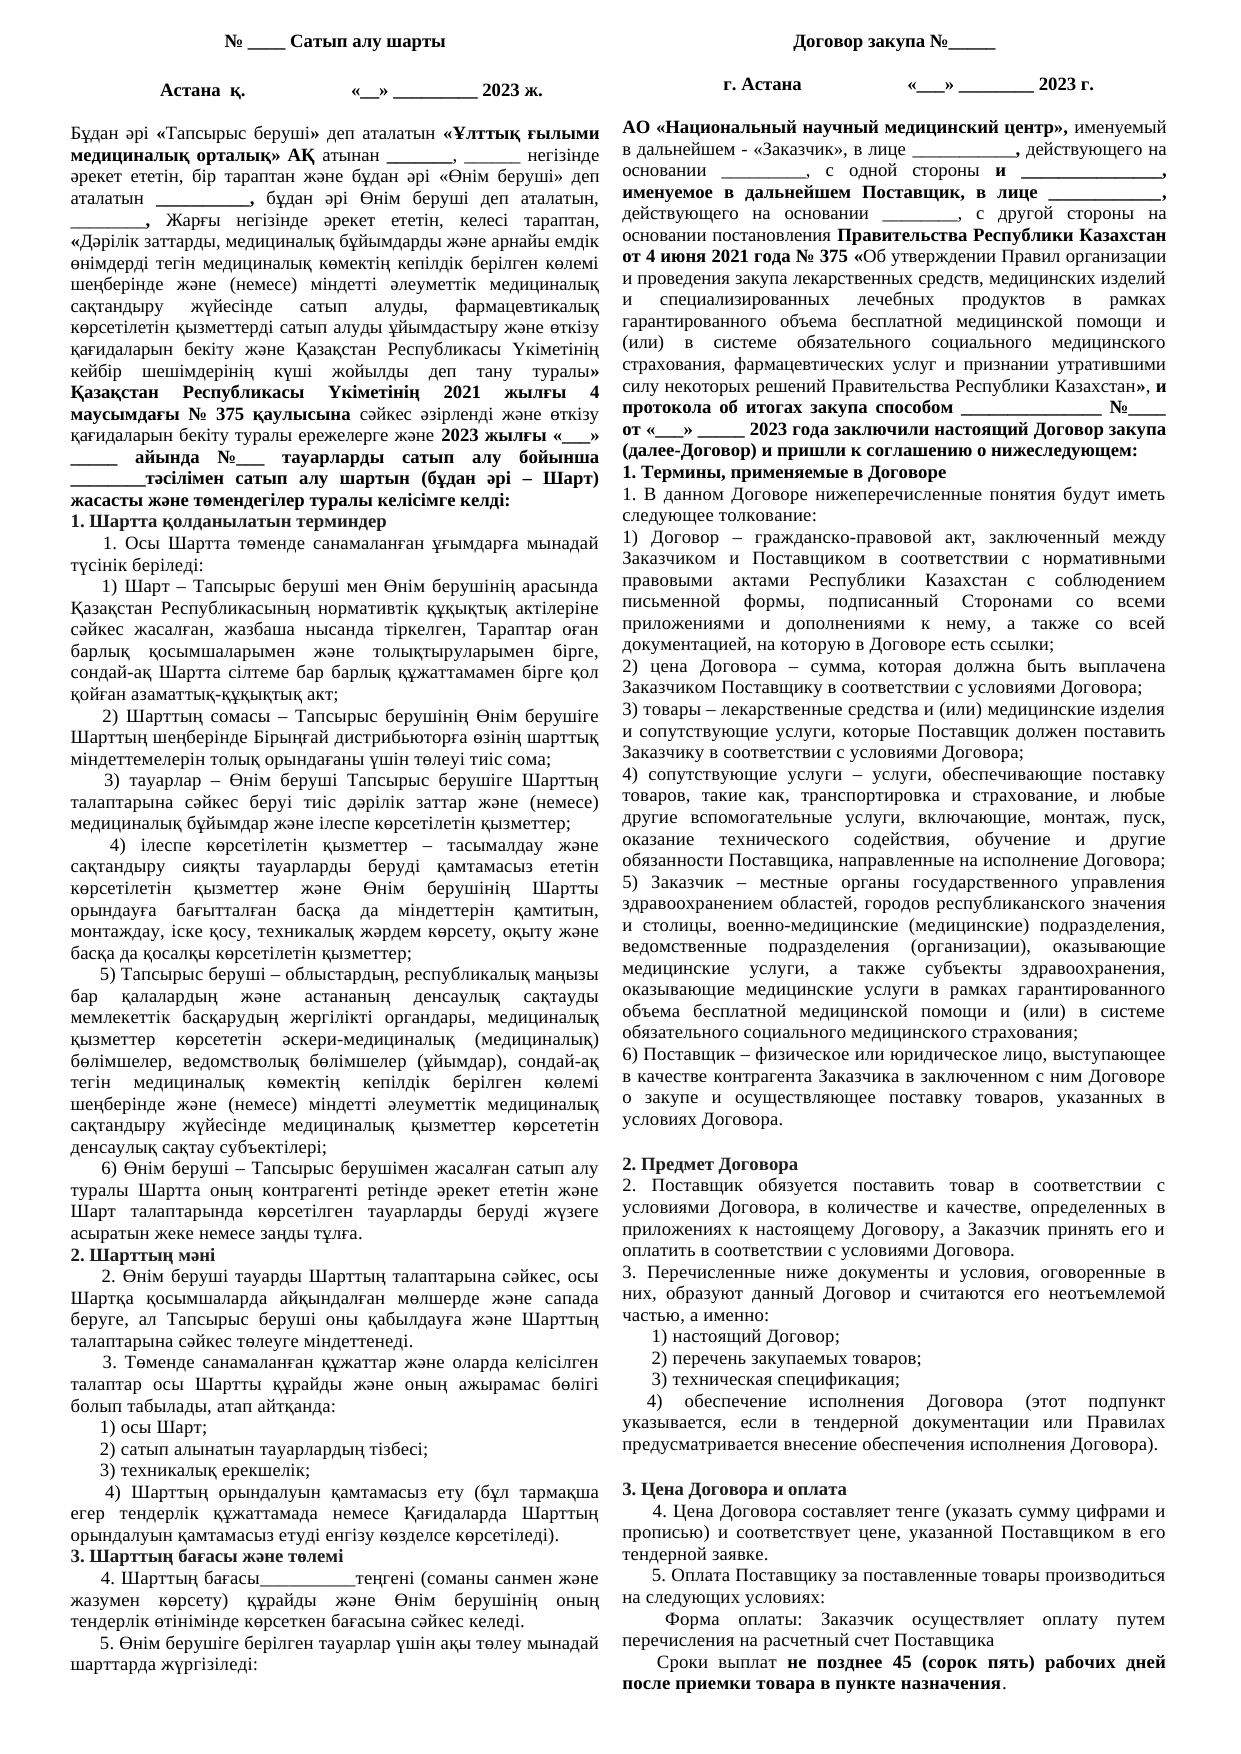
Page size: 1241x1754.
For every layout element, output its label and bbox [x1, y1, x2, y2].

table_header [611, 30, 1178, 1694]
table_header [59, 30, 611, 1694]
